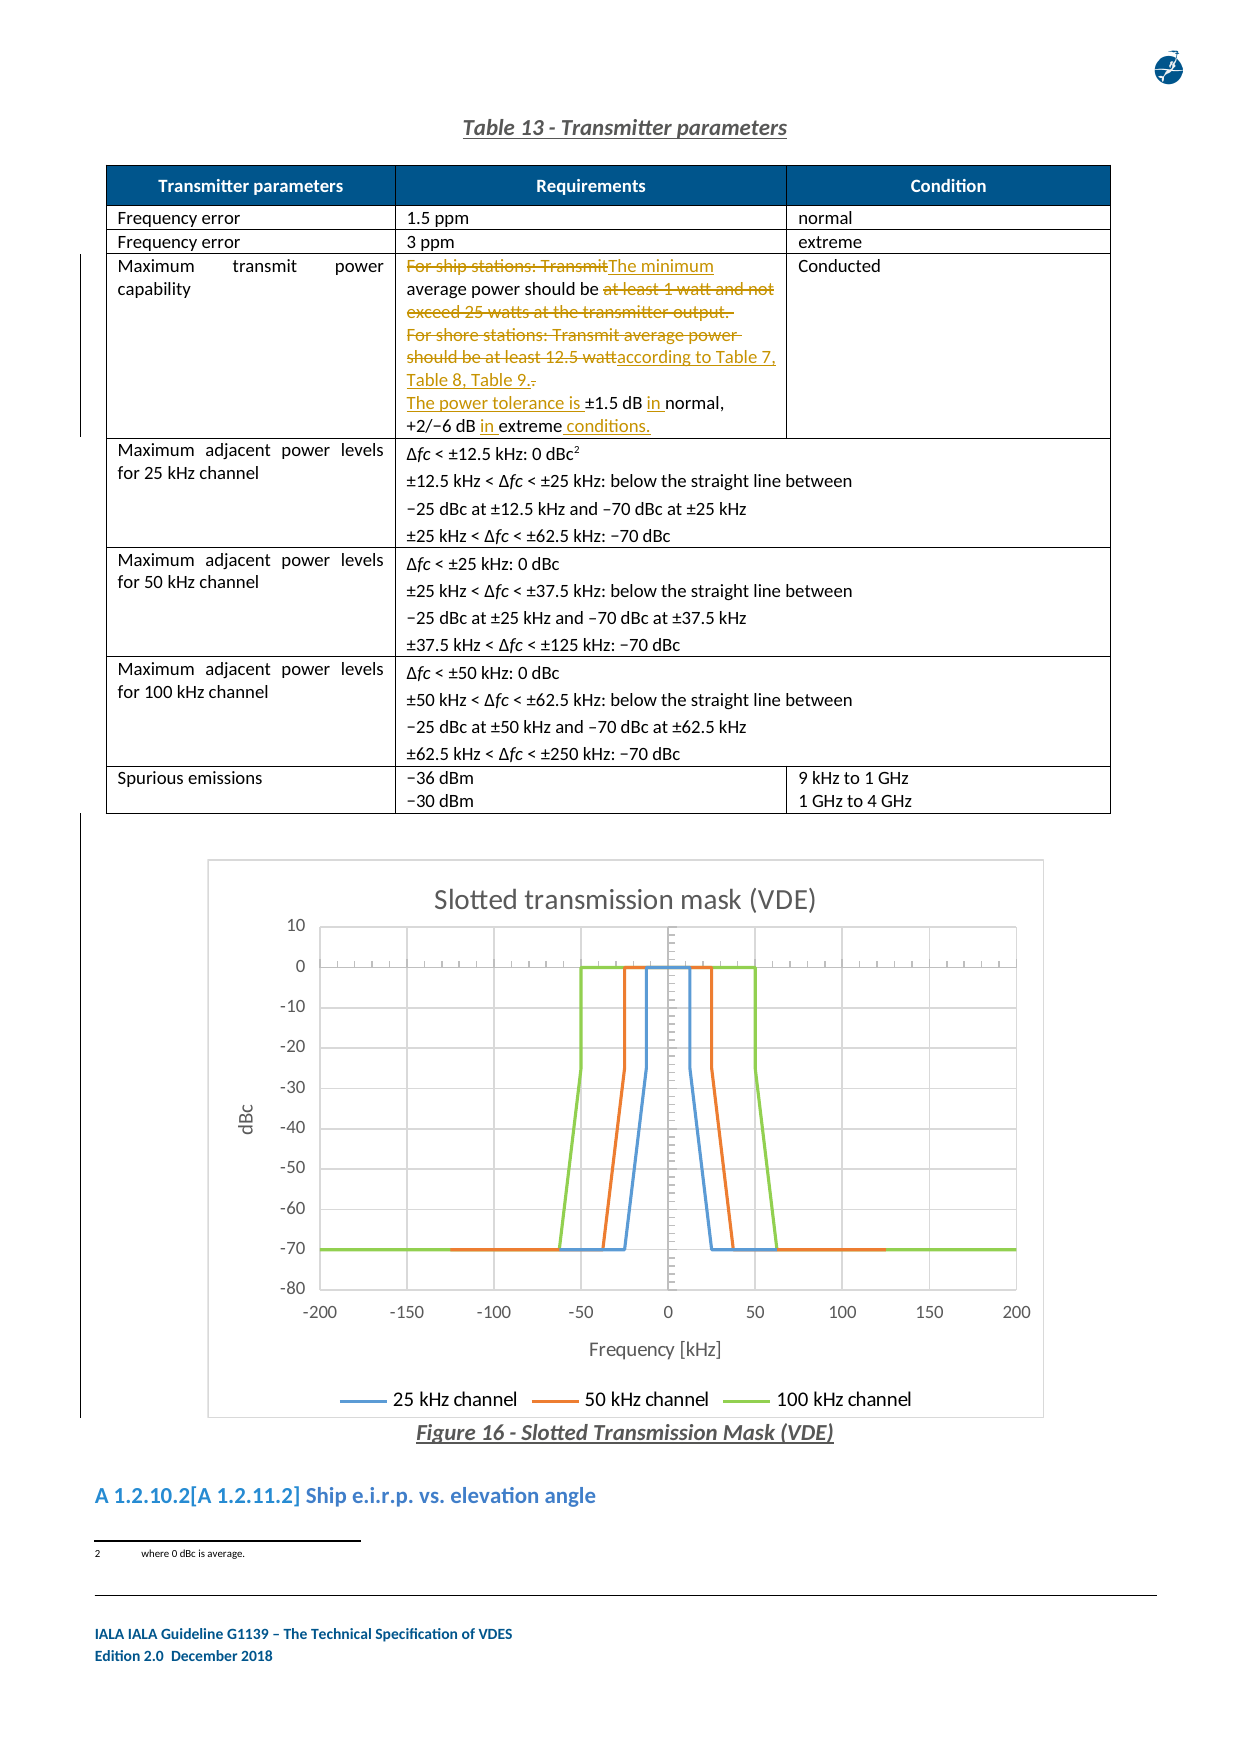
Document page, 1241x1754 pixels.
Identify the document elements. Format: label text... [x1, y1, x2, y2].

text Table 13 - Transmitter parameters [94, 113, 1157, 142]
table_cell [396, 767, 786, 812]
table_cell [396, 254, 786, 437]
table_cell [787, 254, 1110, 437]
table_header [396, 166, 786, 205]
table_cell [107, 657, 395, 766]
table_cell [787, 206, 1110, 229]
text Ship e.i.r.p. vs. elevation angle [94, 1482, 1157, 1510]
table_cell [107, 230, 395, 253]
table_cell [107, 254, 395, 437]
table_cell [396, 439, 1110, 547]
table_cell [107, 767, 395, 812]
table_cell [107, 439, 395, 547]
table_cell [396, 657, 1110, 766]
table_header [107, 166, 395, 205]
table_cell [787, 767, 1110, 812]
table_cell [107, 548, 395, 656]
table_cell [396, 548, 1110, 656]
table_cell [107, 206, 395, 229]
picture [1123, 0, 1241, 119]
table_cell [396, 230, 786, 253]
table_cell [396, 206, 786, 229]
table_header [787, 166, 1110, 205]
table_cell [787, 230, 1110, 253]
